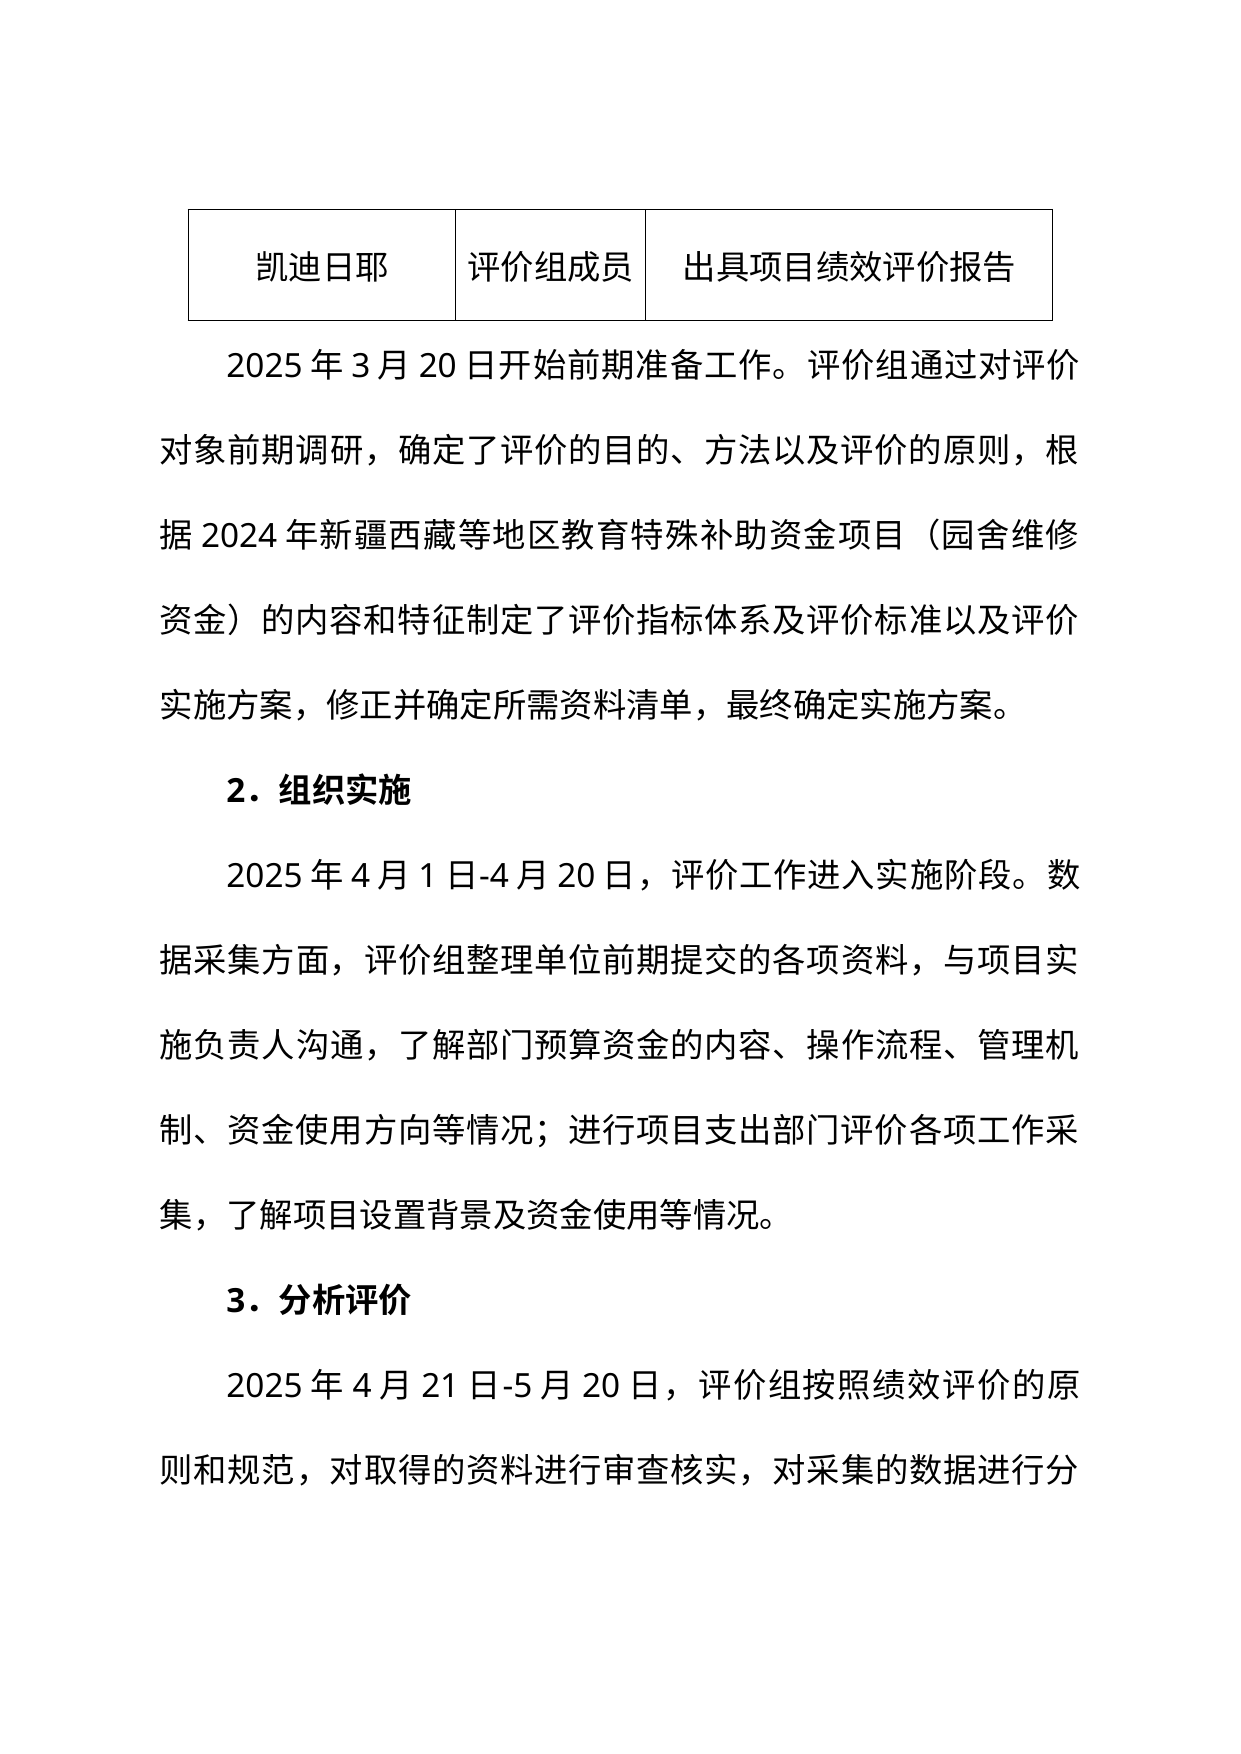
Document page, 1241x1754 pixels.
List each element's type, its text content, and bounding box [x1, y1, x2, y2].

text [159, 1341, 1081, 1511]
table_cell 评价组成员 [456, 210, 645, 320]
text 3．分析评价 [159, 1256, 1081, 1341]
text 2．组织实施 [159, 746, 1081, 831]
text 2025年3月20日开始前期准备工作。评价组通过对评价对象前期调研，确定了评价的目的、方法以及评价的原则，根据2024年新疆西藏等地区教育特殊补助资金项目（园舍维修资金）的内容和特征制定了评价指标体系及评价标准以及评价实施方案，修正并确定所需资料清单，最终确定实施方案。 [159, 321, 1081, 746]
table_cell 出具项目绩效评价报告 [646, 210, 1052, 320]
table_cell 凯迪日耶 [189, 210, 455, 320]
text 2025年4月1日-4月20日，评价工作进入实施阶段。数据采集方面，评价组整理单位前期提交的各项资料，与项目实施负责人沟通，了解部门预算资金的内容、操作流程、管理机制、资金使用方向等情况；进行项目支出部门评价各项工作采集，了解项目设置背景及资金使用等情况。 [159, 831, 1081, 1256]
